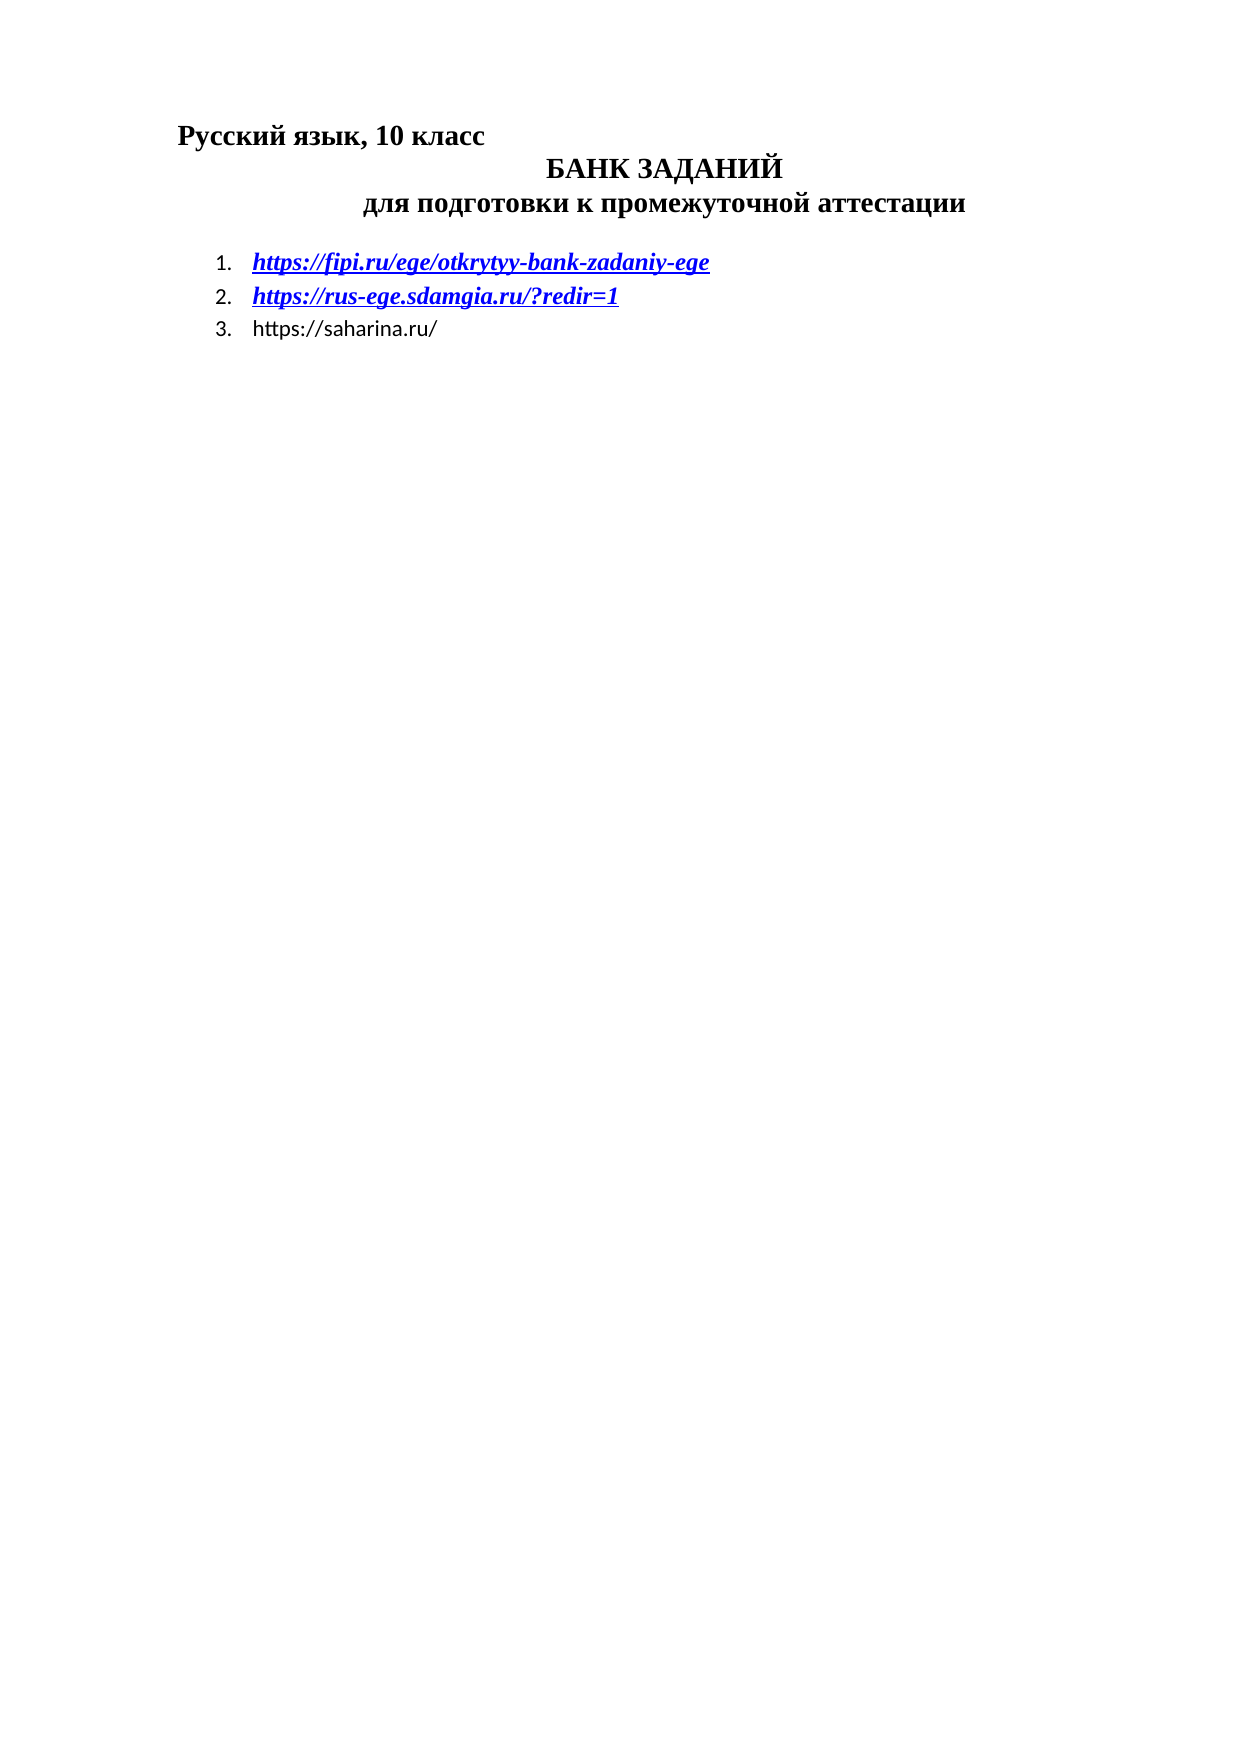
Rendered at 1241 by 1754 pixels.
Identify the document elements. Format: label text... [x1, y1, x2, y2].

list https://rus-ege.sdamgia.ru/?redir=1 [215, 281, 1152, 310]
text БАНК ЗАДАНИЙ [177, 152, 1152, 185]
list https://saharina.ru/ [215, 314, 1152, 342]
text для подготовки к промежуточной аттестации [177, 185, 1152, 219]
text Русский язык, 10 класс [177, 118, 1152, 152]
list https://fipi.ru/ege/otkrytyy-bank-zadaniy-ege [215, 247, 1152, 277]
